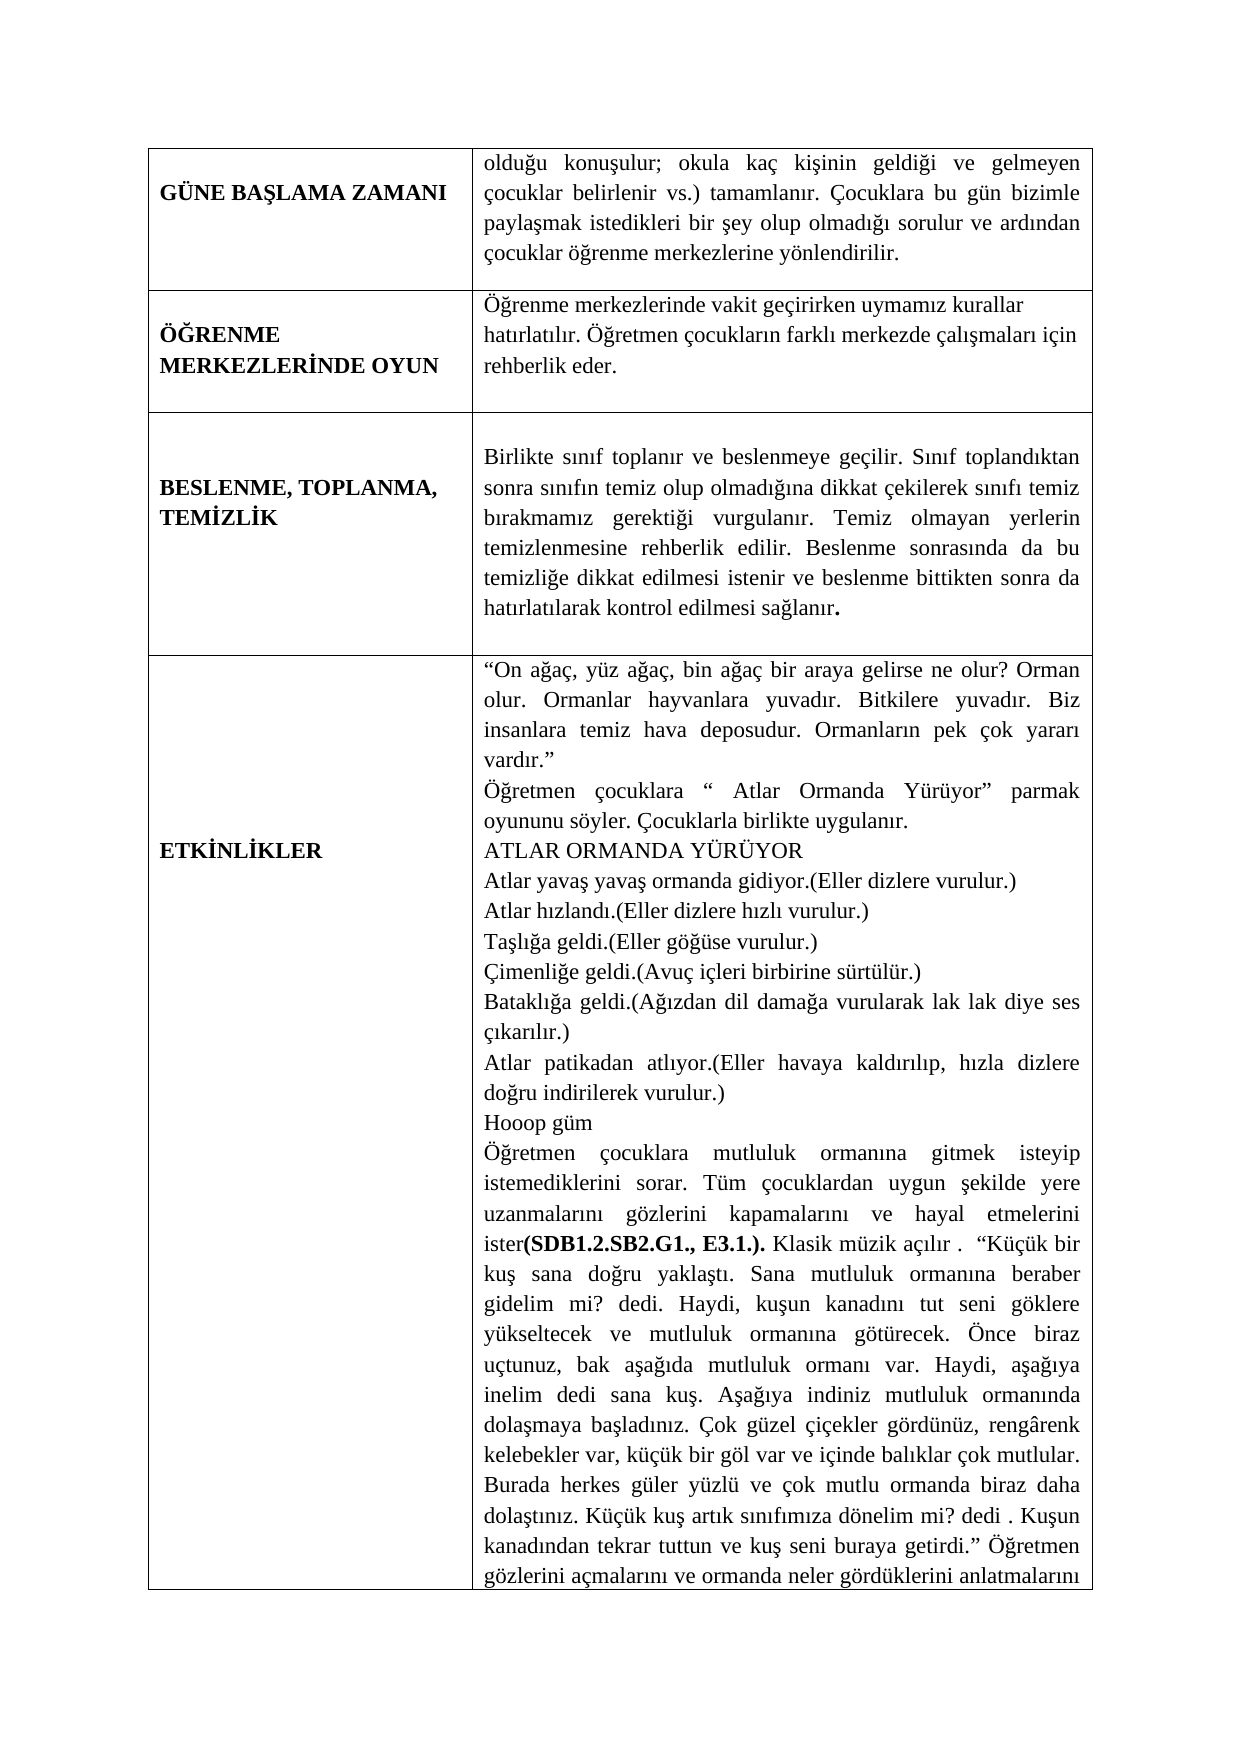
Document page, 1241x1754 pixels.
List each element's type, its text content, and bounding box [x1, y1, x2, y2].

table_cell ÖĞRENME MERKEZLERİNDE OYUN [149, 291, 472, 412]
table_cell Birlikte sınıf toplanır ve beslenmeye geçilir. Sınıf toplandıktan sonra sınıfın temiz olup olmadığına dikkat çekilerek sınıfı temiz bırakmamız gerektiği vurgulanır. Temiz olmayan yerlerin temizlenmesine rehberlik edilir. Beslenme sonrasında da bu temizliğe dikkat edilmesi istenir ve beslenme bittikten sonra da hatırlatılarak kontrol edilmesi sağlanır. [473, 413, 1092, 655]
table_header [473, 149, 1092, 290]
table_cell BESLENME, TOPLANMA, TEMİZLİK [149, 413, 472, 655]
table_header GÜNE BAŞLAMA ZAMANI [149, 149, 472, 290]
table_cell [473, 656, 1092, 1588]
table_cell ETKİNLİKLER [149, 656, 472, 1588]
table_cell Öğrenme merkezlerinde vakit geçirirken uymamız kurallar hatırlatılır. Öğretmen çocukların farklı merkezde çalışmaları için rehberlik eder. [473, 291, 1092, 412]
